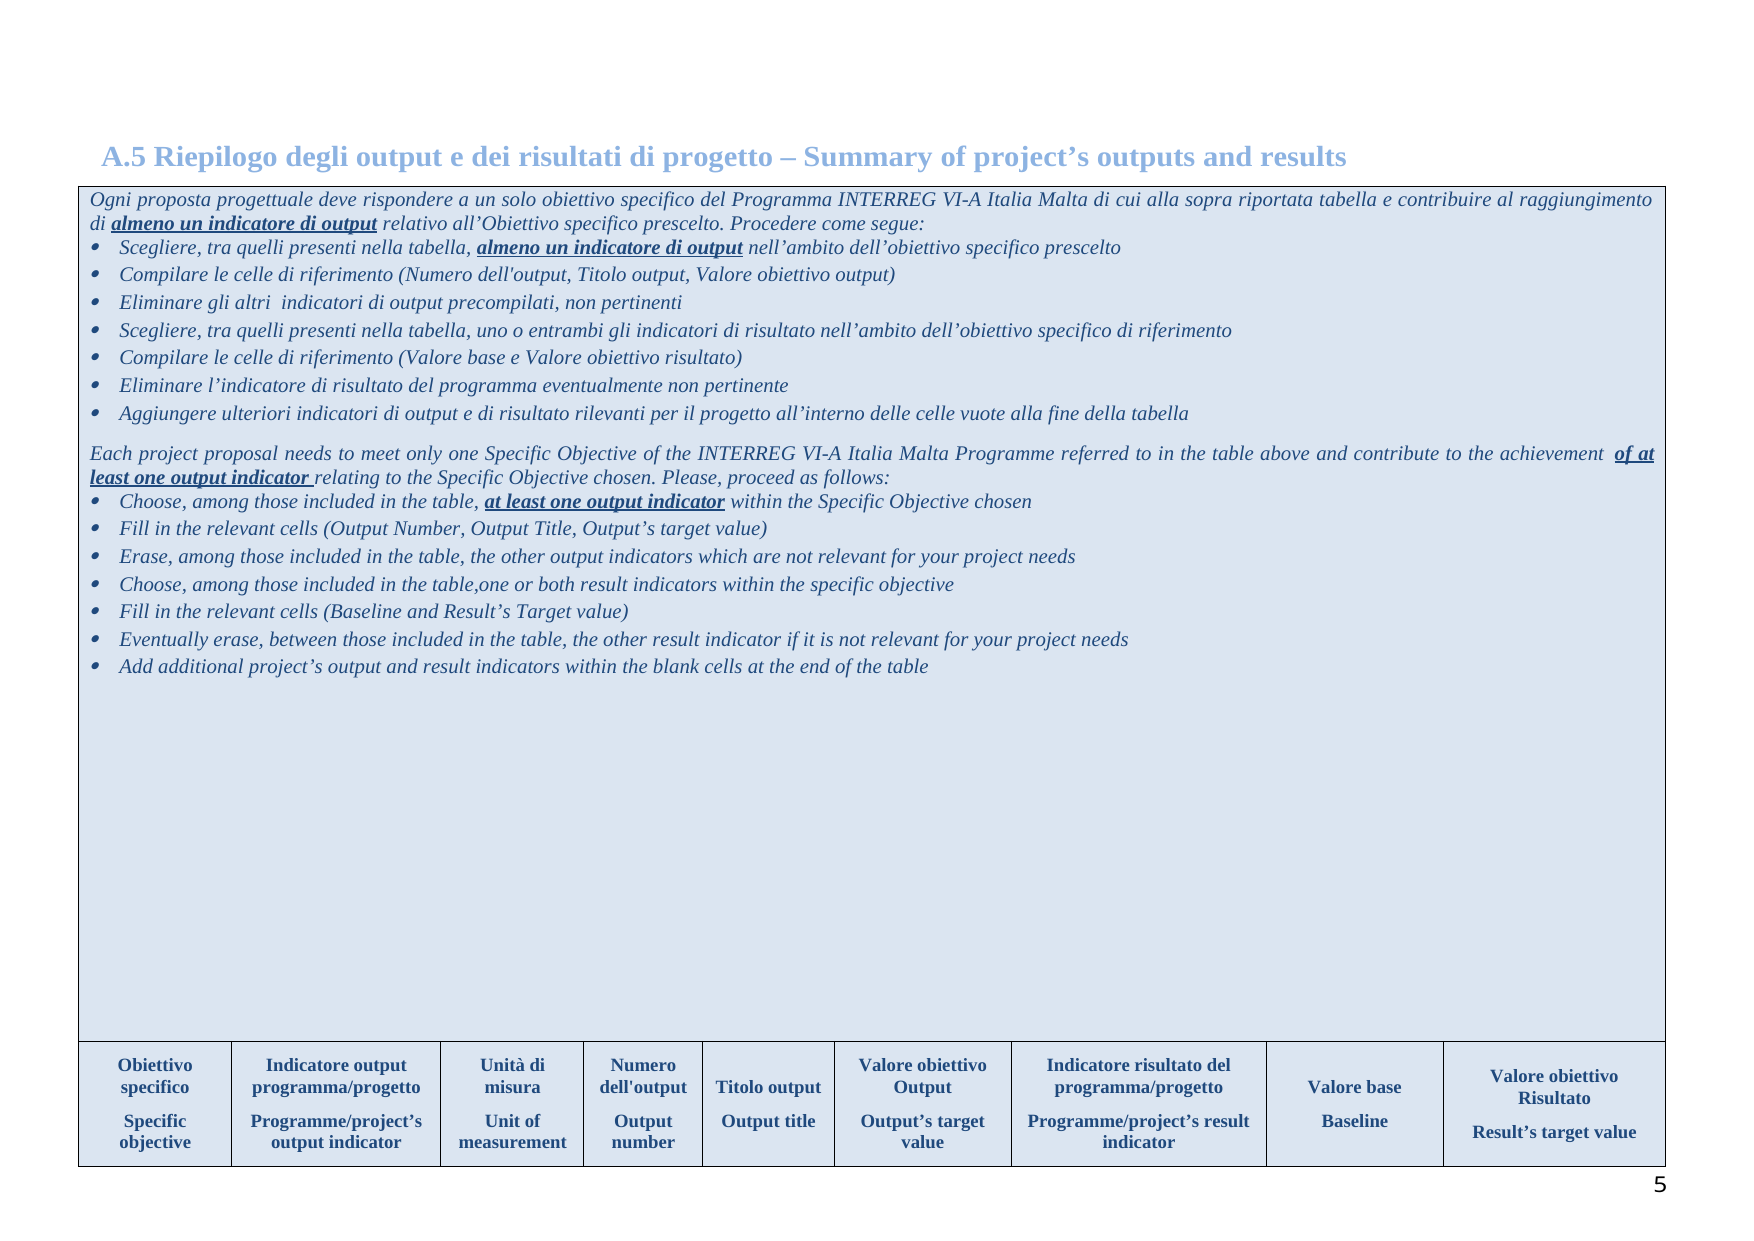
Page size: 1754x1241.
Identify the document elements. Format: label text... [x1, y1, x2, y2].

text A.5 Riepilogo degli output e dei risultati di progetto – Summary of project’s outputs and results [101, 139, 1677, 173]
table_cell Unità di misura Unit of measurement [441, 1042, 583, 1166]
table_cell Valore obiettivo Risultato Result’s target value [1444, 1042, 1665, 1166]
table_cell Obiettivo specifico Specific objective [79, 1042, 231, 1166]
table_cell Valore obiettivo Output Output’s target value [835, 1042, 1011, 1166]
table_header Ogni proposta progettuale deve rispondere a un solo obiettivo specifico del Programma INTERREG VI-A Italia Malta di cui alla sopra riportata tabella e contribuire al raggiungimento di almeno un indicatore di output relativo all’Obiettivo specifico prescelto. Procedere come segue: Scegliere, tra quelli presenti nella tabella, almeno un indicatore di output nell’ambito dell’obiettivo specifico prescelto Compilare le celle di riferimento (Numero dell'output, Titolo output, Valore obiettivo output) Eliminare gli altri indicatori di output precompilati, non pertinenti Scegliere, tra quelli presenti nella tabella, uno o entrambi gli indicatori di risultato nell’ambito dell’obiettivo specifico di riferimento Compilare le celle di riferimento (Valore base e Valore obiettivo risultato) Eliminare l’indicatore di risultato del programma eventualmente non pertinente Aggiungere ulteriori indicatori di output e di risultato rilevanti per il progetto all’interno delle celle vuote alla fine della tabella Each project proposal needs to meet only one Specific Objective of the INTERREG VI-A Italia Malta Programme referred to in the table above and contribute to the achievement of at least one output indicator relating to the Specific Objective chosen. Please, proceed as follows: Choose, among those included in the table, at least one output indicator within the Specific Objective chosen Fill in the relevant cells (Output Number, Output Title, Output’s target value) Erase, among those included in the table, the other output indicators which are not relevant for your project needs Choose, among those included in the table,one or both result indicators within the specific objective Fill in the relevant cells (Baseline and Result’s Target value) Eventually erase, between those included in the table, the other result indicator if it is not relevant for your project needs Add additional project’s output and result indicators within the blank cells at the end of the table [79, 187, 1665, 1041]
table_cell Indicatore output programma/progetto Programme/project’s output indicator [232, 1042, 440, 1166]
table_cell Numero dell'output Output number [584, 1042, 702, 1166]
table_cell Valore base Baseline [1267, 1042, 1443, 1166]
table_cell Indicatore risultato del programma/progetto Programme/project’s result indicator [1012, 1042, 1266, 1166]
table_cell Titolo output Output title [703, 1042, 834, 1166]
